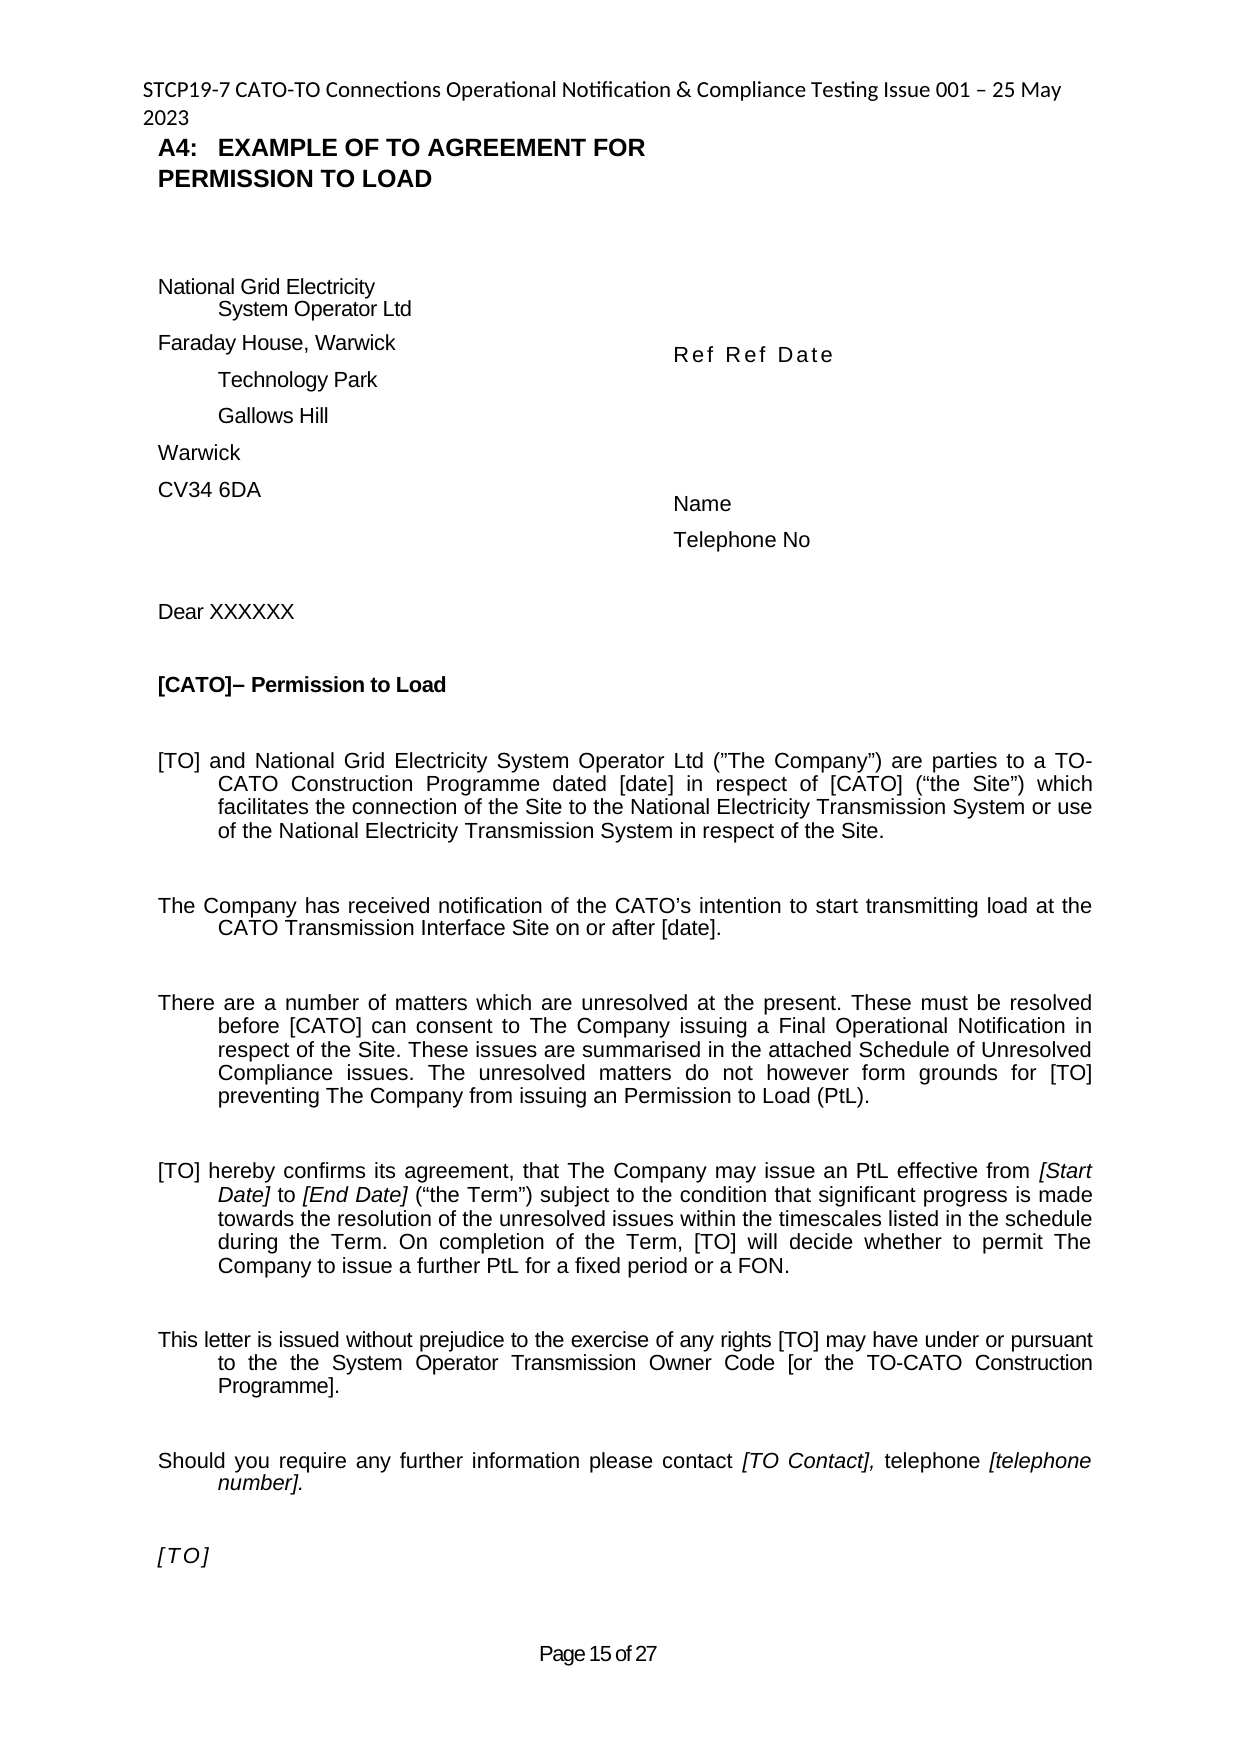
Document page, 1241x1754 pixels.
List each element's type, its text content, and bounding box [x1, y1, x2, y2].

text There are a number of matters which are unresolved at the present. These must be resolved before [CATO] can consent to The Company issuing a Final Operational Notification in respect of the Site. These issues are summarised in the attached Schedule of Unresolved Compliance issues. The unresolved matters do not however form grounds for [TO] preventing The Company from issuing an Permission to Load (PtL). [158, 992, 1094, 1108]
text [TO] hereby confirms its agreement, that The Company may issue an PtL effective from [Start Date] to [End Date] (“the Term”) subject to the condition that significant progress is made towards the resolution of the unresolved issues within the timescales listed in the schedule during the Term. On completion of the Term, [TO] will decide whether to permit The Company to issue a further PtL for a fixed period or a FON. [158, 1159, 1094, 1278]
text Dear XXXXXX [158, 599, 1094, 624]
text The Company has received notification of the CATO’s intention to start transmitting load at the CATO Transmission Interface Site on or after [date]. [158, 896, 1094, 940]
text [TO] and National Grid Electricity System Operator Ltd (”The Company”) are parties to a TO-CATO Construction Programme dated [date] in respect of [CATO] (“the Site”) which facilitates the connection of the Site to the National Electricity Transmission System or use of the National Electricity Transmission System in respect of the Site. [158, 749, 1094, 843]
text This letter is issued without prejudice to the exercise of any rights [TO] may have under or pursuant to the the System Operator Transmission Owner Code [or the TO-CATO Construction Programme]. [158, 1329, 1094, 1398]
table_header National Grid Electricity System Operator Ltd Faraday House, Warwick Technology Park Gallows Hill Warwick CV34 6DA [143, 194, 658, 552]
text [CATO]– Permission to Load [158, 673, 1094, 698]
table_header Ref Ref Date Name Telephone No [658, 194, 1101, 552]
text PERMISSION TO LOAD [158, 163, 681, 194]
text [TO] [158, 1543, 1094, 1568]
text A4: EXAMPLE OF TO AGREEMENT FOR [158, 131, 681, 163]
text Should you require any further information please contact [TO Contact], telephone [telephone number]. [158, 1452, 1094, 1495]
